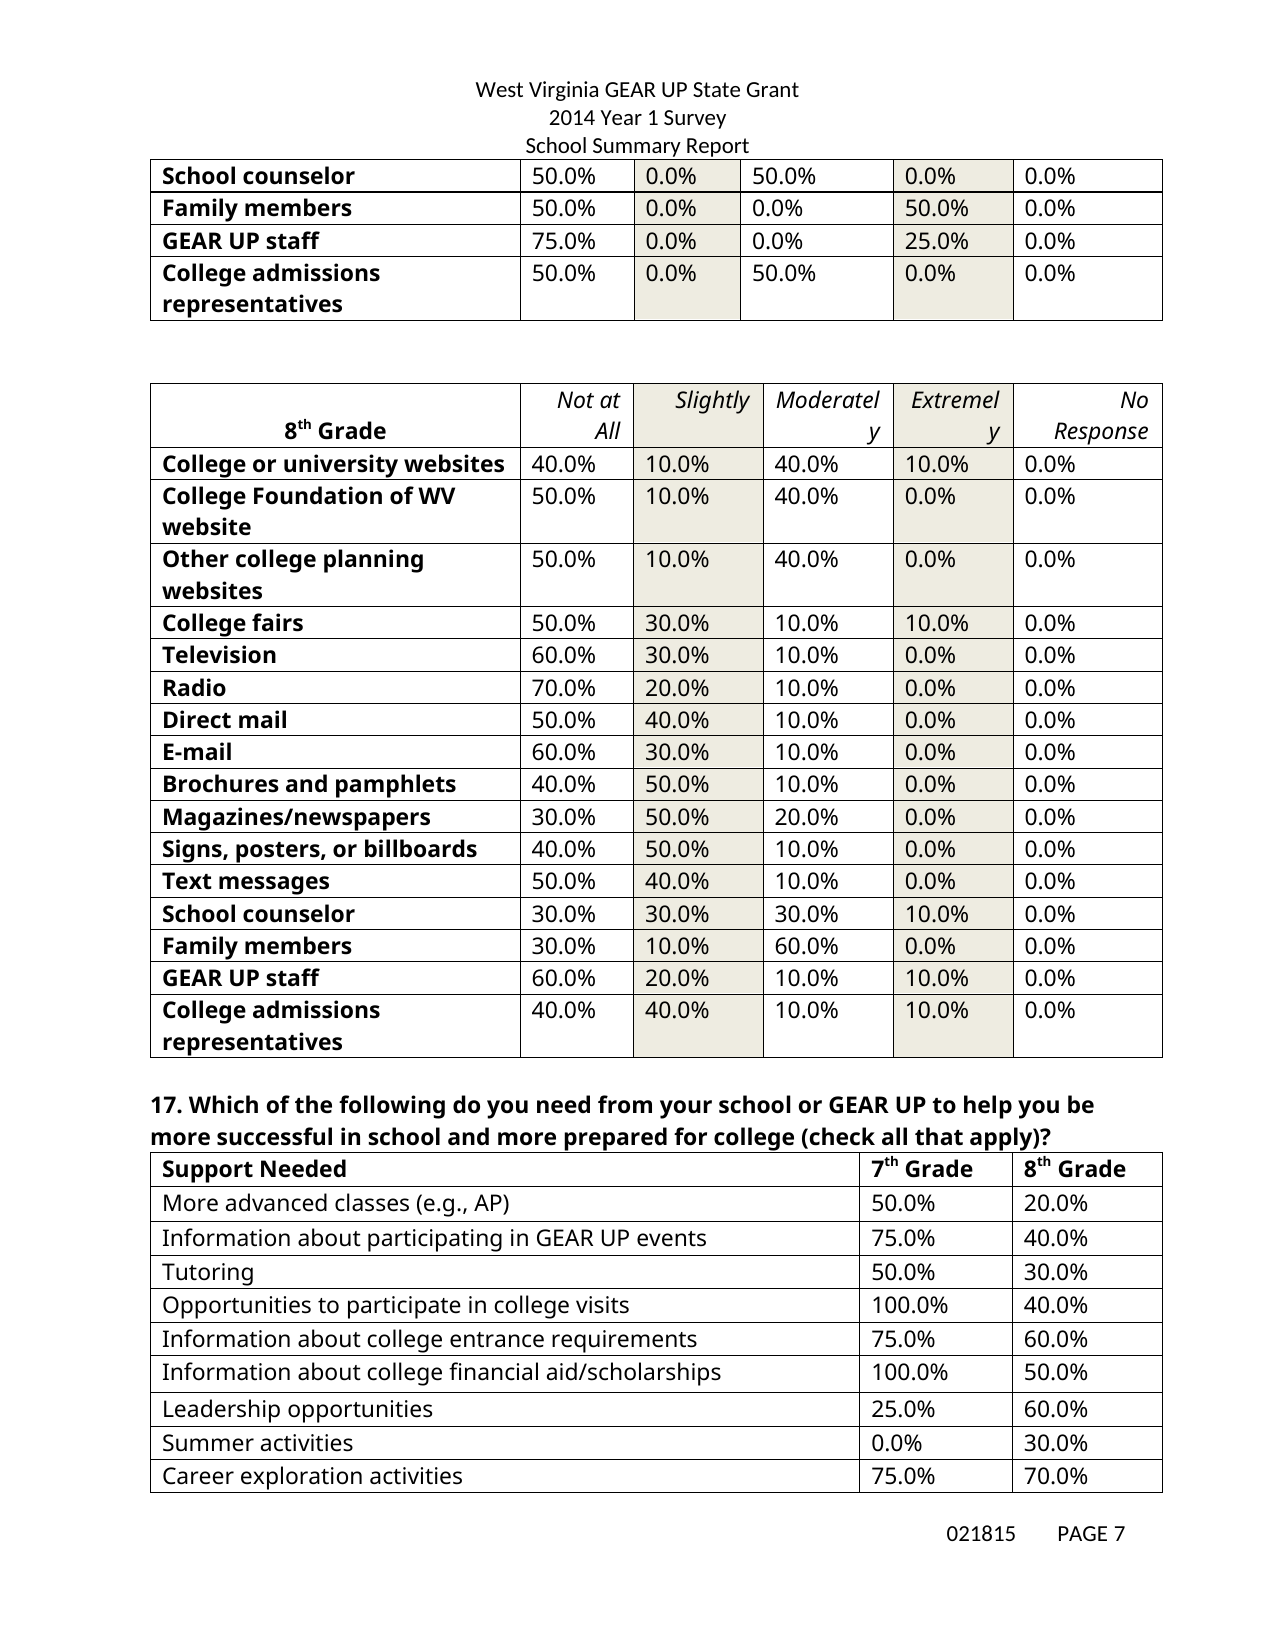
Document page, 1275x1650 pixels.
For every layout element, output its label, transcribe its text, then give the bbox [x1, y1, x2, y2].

table_cell Television [151, 639, 520, 671]
table_cell 20.0% [1013, 1187, 1162, 1221]
table_cell Tutoring [151, 1256, 859, 1288]
table_cell 30.0% [634, 736, 763, 767]
table_cell 0.0% [894, 704, 1013, 735]
table_cell 0.0% [894, 257, 1013, 319]
table_cell 0.0% [635, 225, 740, 256]
table_cell 0.0% [1014, 930, 1162, 961]
table_header Slightly [634, 384, 763, 447]
table_cell 0.0% [1014, 257, 1162, 319]
table_cell 0.0% [894, 736, 1013, 767]
table_cell 10.0% [764, 639, 893, 671]
table_cell 0.0% [860, 1427, 1012, 1459]
table_cell College admissions representatives [151, 257, 520, 319]
table_cell 0.0% [635, 257, 740, 319]
table_cell 25.0% [894, 225, 1013, 256]
table_cell 50.0% [521, 544, 633, 606]
table_cell 0.0% [1014, 639, 1162, 671]
table_cell 10.0% [764, 962, 893, 993]
table_cell 0.0% [894, 544, 1013, 606]
table_cell 40.0% [634, 704, 763, 735]
table_cell 0.0% [1014, 704, 1162, 735]
table_cell 10.0% [894, 448, 1013, 479]
table_cell 0.0% [894, 801, 1013, 832]
table_cell 25.0% [860, 1393, 1012, 1426]
table_cell 10.0% [764, 995, 893, 1057]
table_cell 0.0% [741, 193, 893, 224]
table_cell College or university websites [151, 448, 520, 479]
table_cell 20.0% [764, 801, 893, 832]
table_cell Signs, posters, or billboards [151, 833, 520, 864]
table_cell 10.0% [894, 962, 1013, 993]
table_cell 30.0% [764, 898, 893, 929]
table_cell More advanced classes (e.g., AP) [151, 1187, 859, 1221]
table_cell 0.0% [1014, 448, 1162, 479]
table_cell 70.0% [521, 672, 633, 703]
table_cell 0.0% [894, 480, 1013, 542]
table_cell Career exploration activities [151, 1460, 859, 1492]
table_cell Information about college entrance requirements [151, 1323, 859, 1355]
table_header No Response [1014, 384, 1162, 447]
table_cell 50.0% [521, 480, 633, 542]
table_cell Direct mail [151, 704, 520, 735]
table_cell 30.0% [521, 898, 633, 929]
table_cell Opportunities to participate in college visits [151, 1289, 859, 1322]
table_cell School counselor [151, 160, 520, 191]
table_cell Information about college financial aid/scholarships [151, 1356, 859, 1392]
table_cell 30.0% [634, 639, 763, 671]
table_cell 0.0% [894, 639, 1013, 671]
table_cell 0.0% [1014, 962, 1162, 993]
table_cell 60.0% [1013, 1323, 1162, 1355]
table_cell 10.0% [634, 544, 763, 606]
table_cell 60.0% [521, 736, 633, 767]
table_cell Summer activities [151, 1427, 859, 1459]
table_cell 60.0% [521, 639, 633, 671]
table_cell GEAR UP staff [151, 962, 520, 993]
table_header Not at All [521, 384, 633, 447]
table_header 7th Grade [860, 1153, 1012, 1186]
table_header Support Needed [151, 1153, 859, 1186]
table_cell 0.0% [1014, 736, 1162, 767]
table_cell 0.0% [1014, 801, 1162, 832]
table_cell 0.0% [894, 160, 1013, 191]
table_header 8th Grade [1013, 1153, 1162, 1186]
table_cell 50.0% [521, 607, 633, 638]
table_cell 50.0% [521, 865, 633, 897]
table_cell 10.0% [894, 995, 1013, 1057]
table_cell 40.0% [634, 995, 763, 1057]
table_cell 0.0% [894, 930, 1013, 961]
table_cell 0.0% [1014, 995, 1162, 1057]
table_cell 10.0% [764, 736, 893, 767]
table_cell 75.0% [860, 1222, 1012, 1255]
table_cell 100.0% [860, 1356, 1012, 1392]
table_cell 0.0% [1014, 833, 1162, 864]
table_cell 0.0% [894, 833, 1013, 864]
table_cell 40.0% [764, 480, 893, 542]
table_cell 0.0% [1014, 480, 1162, 542]
table_cell College fairs [151, 607, 520, 638]
table_cell 0.0% [1014, 898, 1162, 929]
table_cell 50.0% [860, 1256, 1012, 1288]
table_cell 10.0% [894, 607, 1013, 638]
text 17. Which of the following do you need from your school or GEAR UP to help you be more successful in school and more prepared for college (check all that apply)? [150, 1089, 1125, 1152]
table_cell 10.0% [764, 607, 893, 638]
table_cell 40.0% [521, 769, 633, 800]
table_cell 0.0% [1014, 865, 1162, 897]
table_header 8th Grade [151, 384, 520, 447]
table_cell 0.0% [894, 769, 1013, 800]
table_cell 0.0% [635, 160, 740, 191]
table_cell 10.0% [764, 833, 893, 864]
table_cell 75.0% [860, 1460, 1012, 1492]
table_cell 10.0% [634, 480, 763, 542]
table_cell 50.0% [521, 160, 634, 191]
table_cell 0.0% [1014, 225, 1162, 256]
table_cell E-mail [151, 736, 520, 767]
table_cell GEAR UP staff [151, 225, 520, 256]
table_cell 50.0% [521, 704, 633, 735]
table_header Extremely [894, 384, 1013, 447]
table_cell 75.0% [521, 225, 634, 256]
table_header Moderately [764, 384, 893, 447]
table_cell 30.0% [1013, 1427, 1162, 1459]
table_cell 30.0% [634, 607, 763, 638]
table_cell 10.0% [764, 769, 893, 800]
table_cell Magazines/newspapers [151, 801, 520, 832]
table_cell 0.0% [1014, 769, 1162, 800]
table_cell 0.0% [1014, 193, 1162, 224]
table_cell 60.0% [764, 930, 893, 961]
table_cell 40.0% [764, 544, 893, 606]
table_cell 50.0% [741, 257, 893, 319]
table_cell 50.0% [521, 193, 634, 224]
table_cell Leadership opportunities [151, 1393, 859, 1426]
table_cell 50.0% [634, 801, 763, 832]
table_cell 50.0% [521, 257, 634, 319]
table_cell Radio [151, 672, 520, 703]
table_cell Brochures and pamphlets [151, 769, 520, 800]
table_cell 30.0% [634, 898, 763, 929]
table_cell 30.0% [521, 930, 633, 961]
table_cell 40.0% [1013, 1289, 1162, 1322]
table_cell 40.0% [521, 833, 633, 864]
table_cell Text messages [151, 865, 520, 897]
table_cell 0.0% [1014, 607, 1162, 638]
table_cell 50.0% [741, 160, 893, 191]
table_cell School counselor [151, 898, 520, 929]
table_cell 75.0% [860, 1323, 1012, 1355]
table_cell 10.0% [764, 865, 893, 897]
table_cell 0.0% [894, 865, 1013, 897]
table_cell 40.0% [634, 865, 763, 897]
table_cell 60.0% [1013, 1393, 1162, 1426]
table_cell 10.0% [764, 704, 893, 735]
table_cell 70.0% [1013, 1460, 1162, 1492]
table_cell 10.0% [634, 448, 763, 479]
table_cell 30.0% [521, 801, 633, 832]
table_cell Family members [151, 930, 520, 961]
table_cell Family members [151, 193, 520, 224]
table_cell 50.0% [634, 833, 763, 864]
table_cell 50.0% [894, 193, 1013, 224]
table_cell 10.0% [764, 672, 893, 703]
table_cell College Foundation of WV website [151, 480, 520, 542]
table_cell 40.0% [764, 448, 893, 479]
table_cell 0.0% [1014, 544, 1162, 606]
table_cell 40.0% [521, 995, 633, 1057]
table_cell 10.0% [894, 898, 1013, 929]
table_cell Information about participating in GEAR UP events [151, 1222, 859, 1255]
table_cell 10.0% [634, 930, 763, 961]
table_cell College admissions representatives [151, 995, 520, 1057]
table_cell 40.0% [521, 448, 633, 479]
table_cell 20.0% [634, 962, 763, 993]
table_cell 0.0% [741, 225, 893, 256]
table_cell 60.0% [521, 962, 633, 993]
table_cell 30.0% [1013, 1256, 1162, 1288]
table_cell 50.0% [634, 769, 763, 800]
table_cell 0.0% [1014, 160, 1162, 191]
table_cell 50.0% [860, 1187, 1012, 1221]
table_cell 50.0% [1013, 1356, 1162, 1392]
table_cell 20.0% [634, 672, 763, 703]
table_cell 0.0% [635, 193, 740, 224]
table_cell 0.0% [1014, 672, 1162, 703]
table_cell 40.0% [1013, 1222, 1162, 1255]
table_cell 100.0% [860, 1289, 1012, 1322]
table_cell Other college planning websites [151, 544, 520, 606]
table_cell 0.0% [894, 672, 1013, 703]
